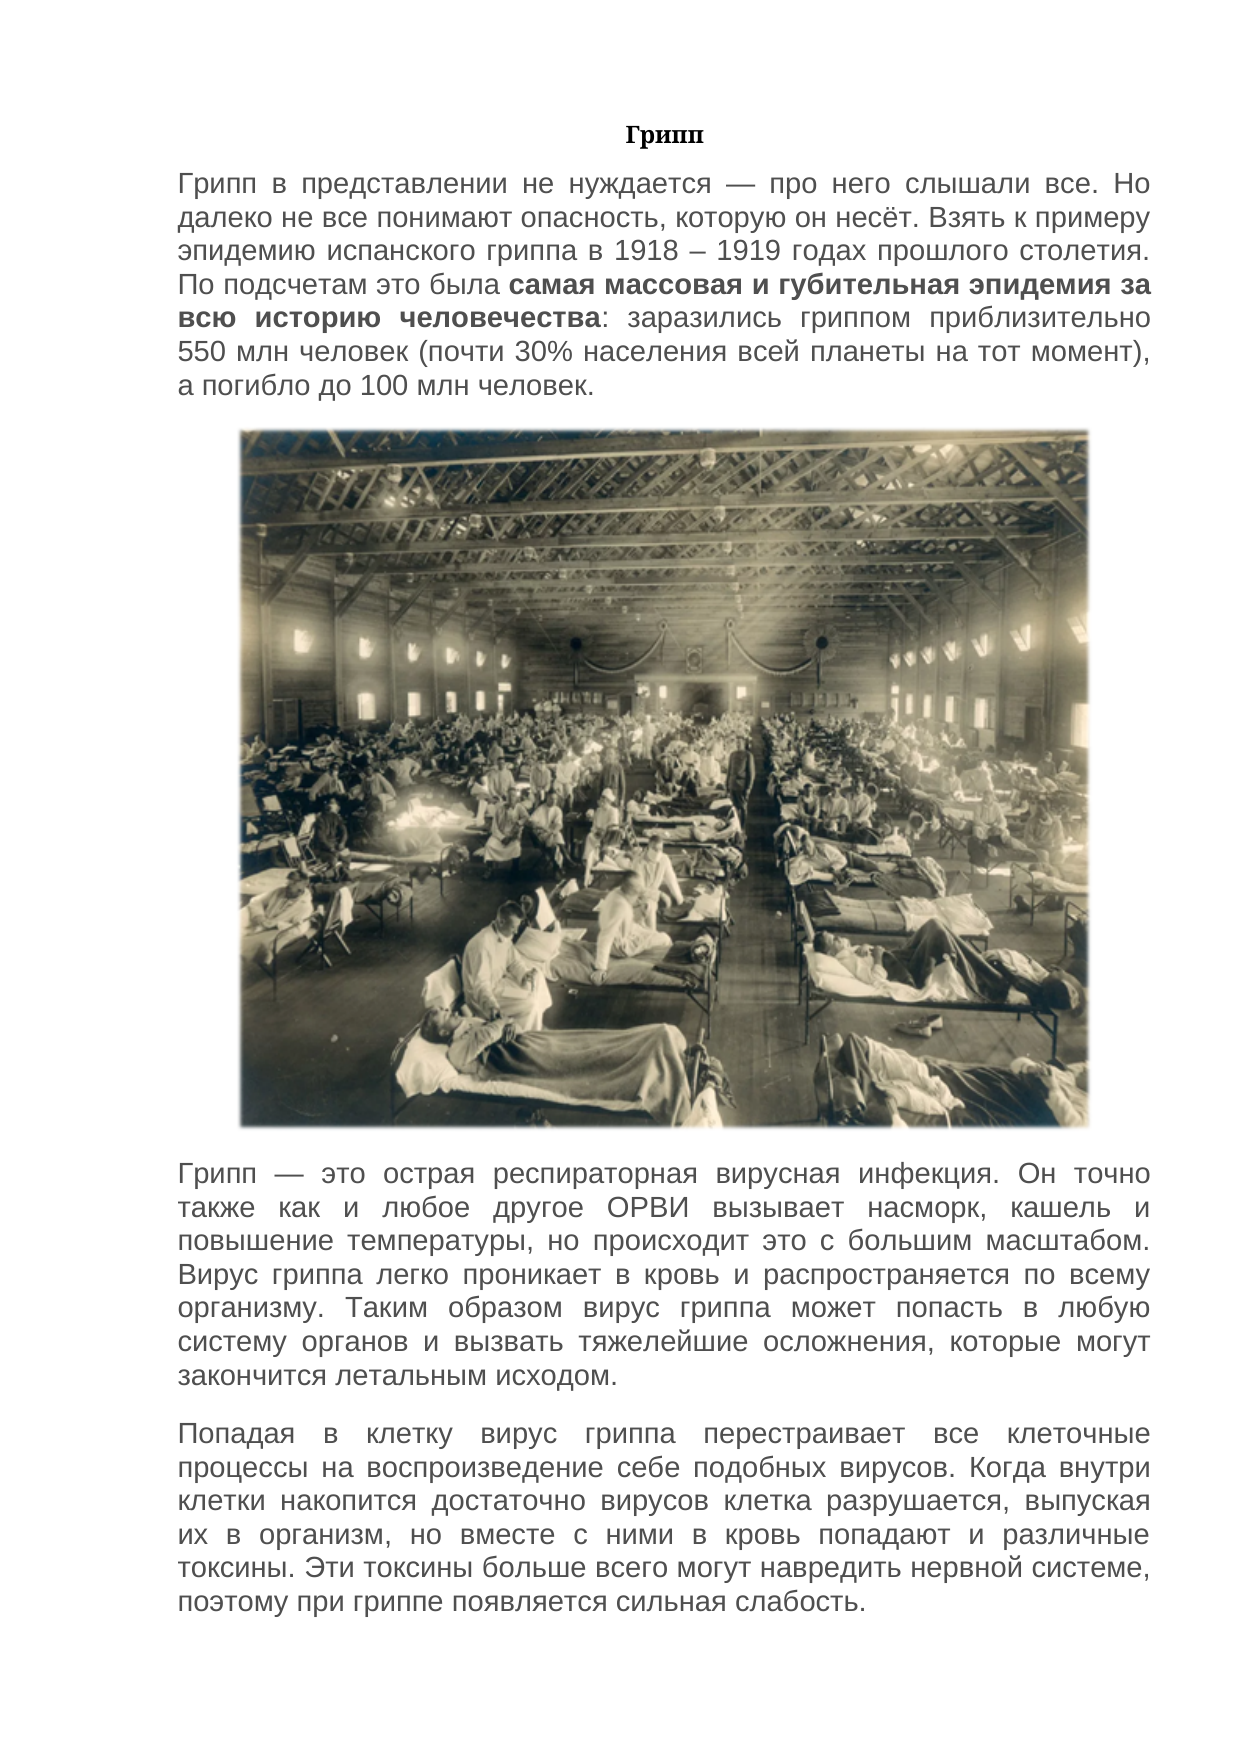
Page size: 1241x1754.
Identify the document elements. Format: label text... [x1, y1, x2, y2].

picture [236, 426, 1093, 1132]
text Грипп [177, 118, 1152, 151]
text Попадая в клетку вирус гриппа перестраивает все клеточные процессы на воспроизведение себе подобных вирусов. Когда внутри клетки накопится достаточно вирусов клетка разрушается, выпуская их в организм, но вместе с ними в кровь попадают и различные токсины. Эти токсины больше всего могут навредить нервной системе, поэтому при гриппе появляется сильная слабость. [177, 1416, 1152, 1617]
text Грипп в представлении не нуждается — про него слышали все. Но далеко не все понимают опасность, которую он несёт. Взять к примеру эпидемию испанского гриппа в 1918 – 1919 годах прошлого столетия. По подсчетам это была самая массовая и губительная эпидемия за всю историю человечества: заразились гриппом приблизительно 550 млн человек (почти 30% населения всей планеты на тот момент), а погибло до 100 млн человек. [177, 166, 1152, 401]
text Грипп — это острая респираторная вирусная инфекция. Он точно также как и любое другое ОРВИ вызывает насморк, кашель и повышение температуры, но происходит это с большим масштабом. Вирус гриппа легко проникает в кровь и распространяется по всему организму. Таким образом вирус гриппа может попасть в любую систему органов и вызвать тяжелейшие осложнения, которые могут закончится летальным исходом. [177, 1156, 1152, 1391]
